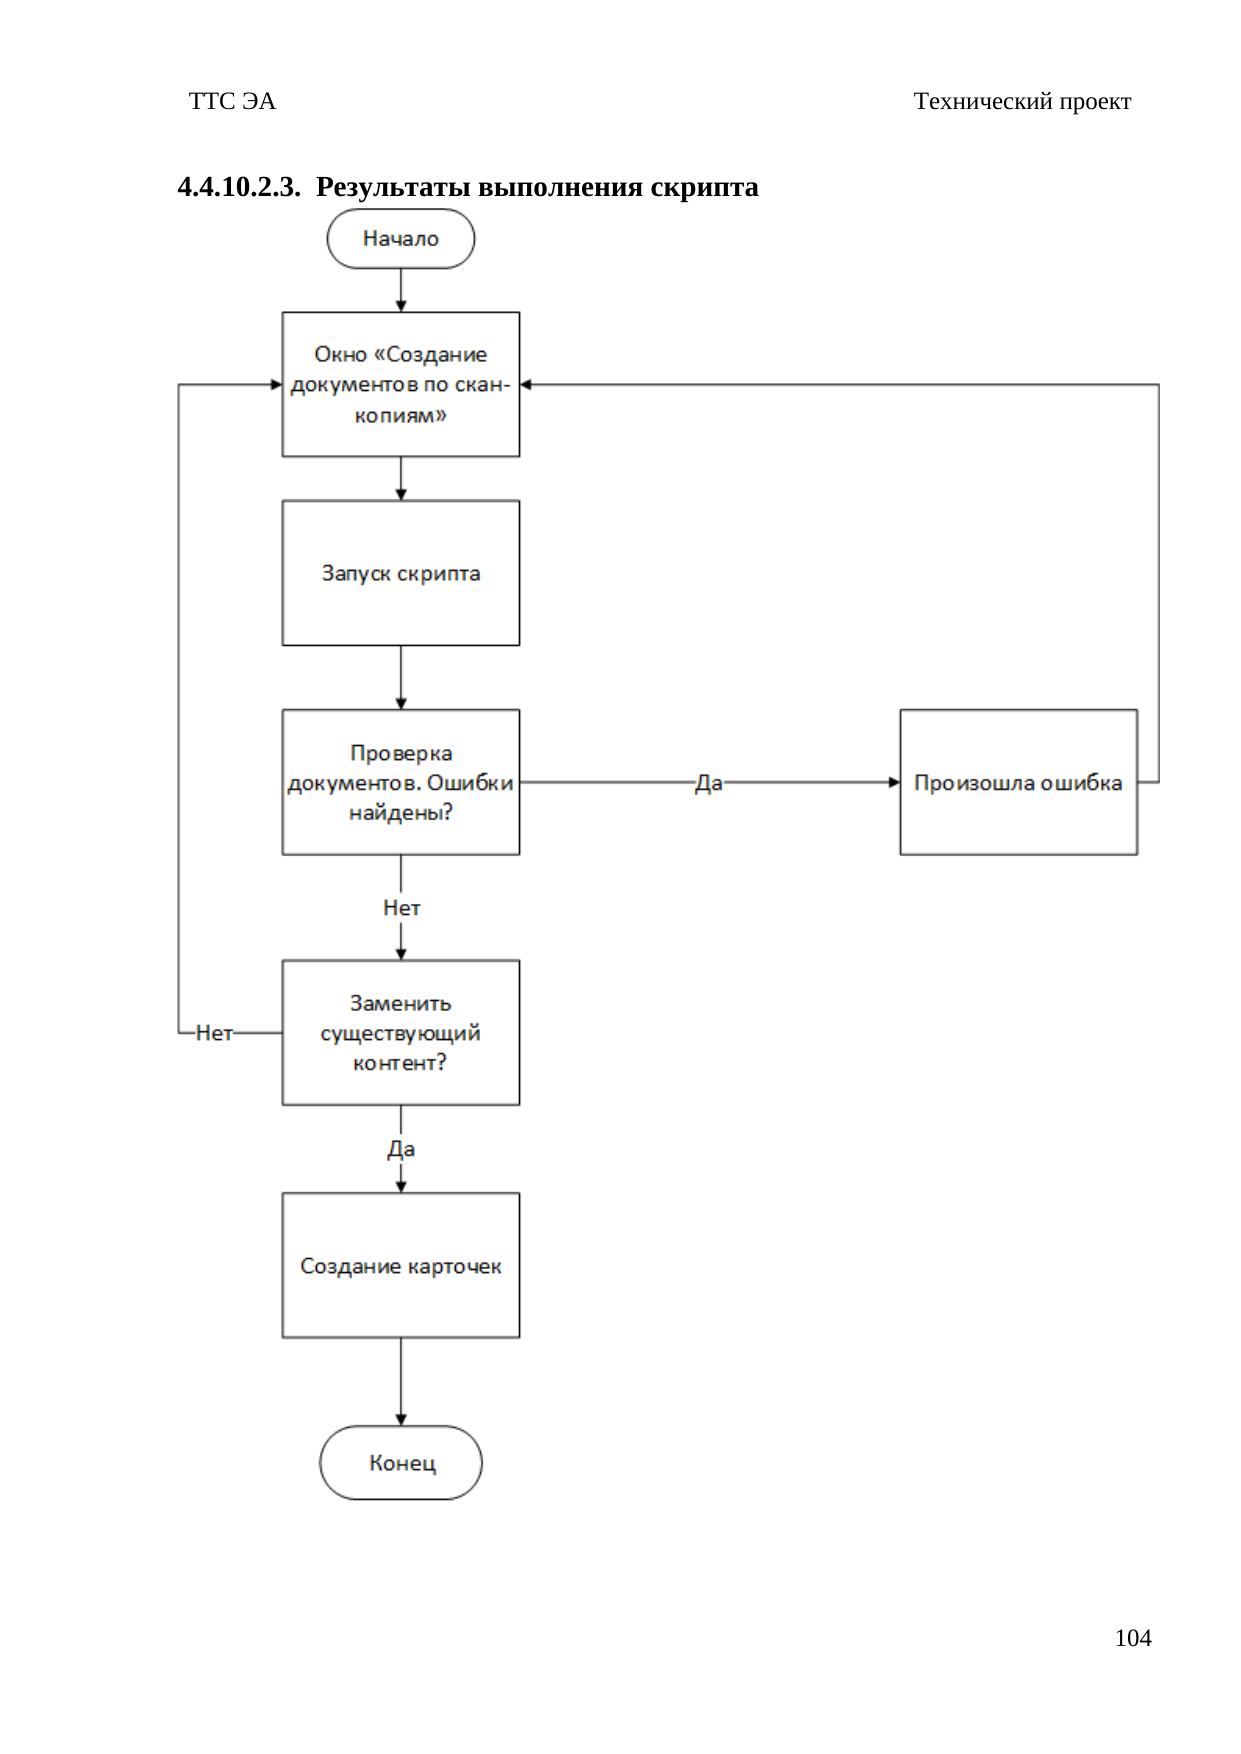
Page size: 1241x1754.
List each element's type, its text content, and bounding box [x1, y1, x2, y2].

subtitle 4.4.10.2.3. Результаты выполнения скрипта [177, 169, 1152, 207]
picture [177, 207, 1160, 1502]
